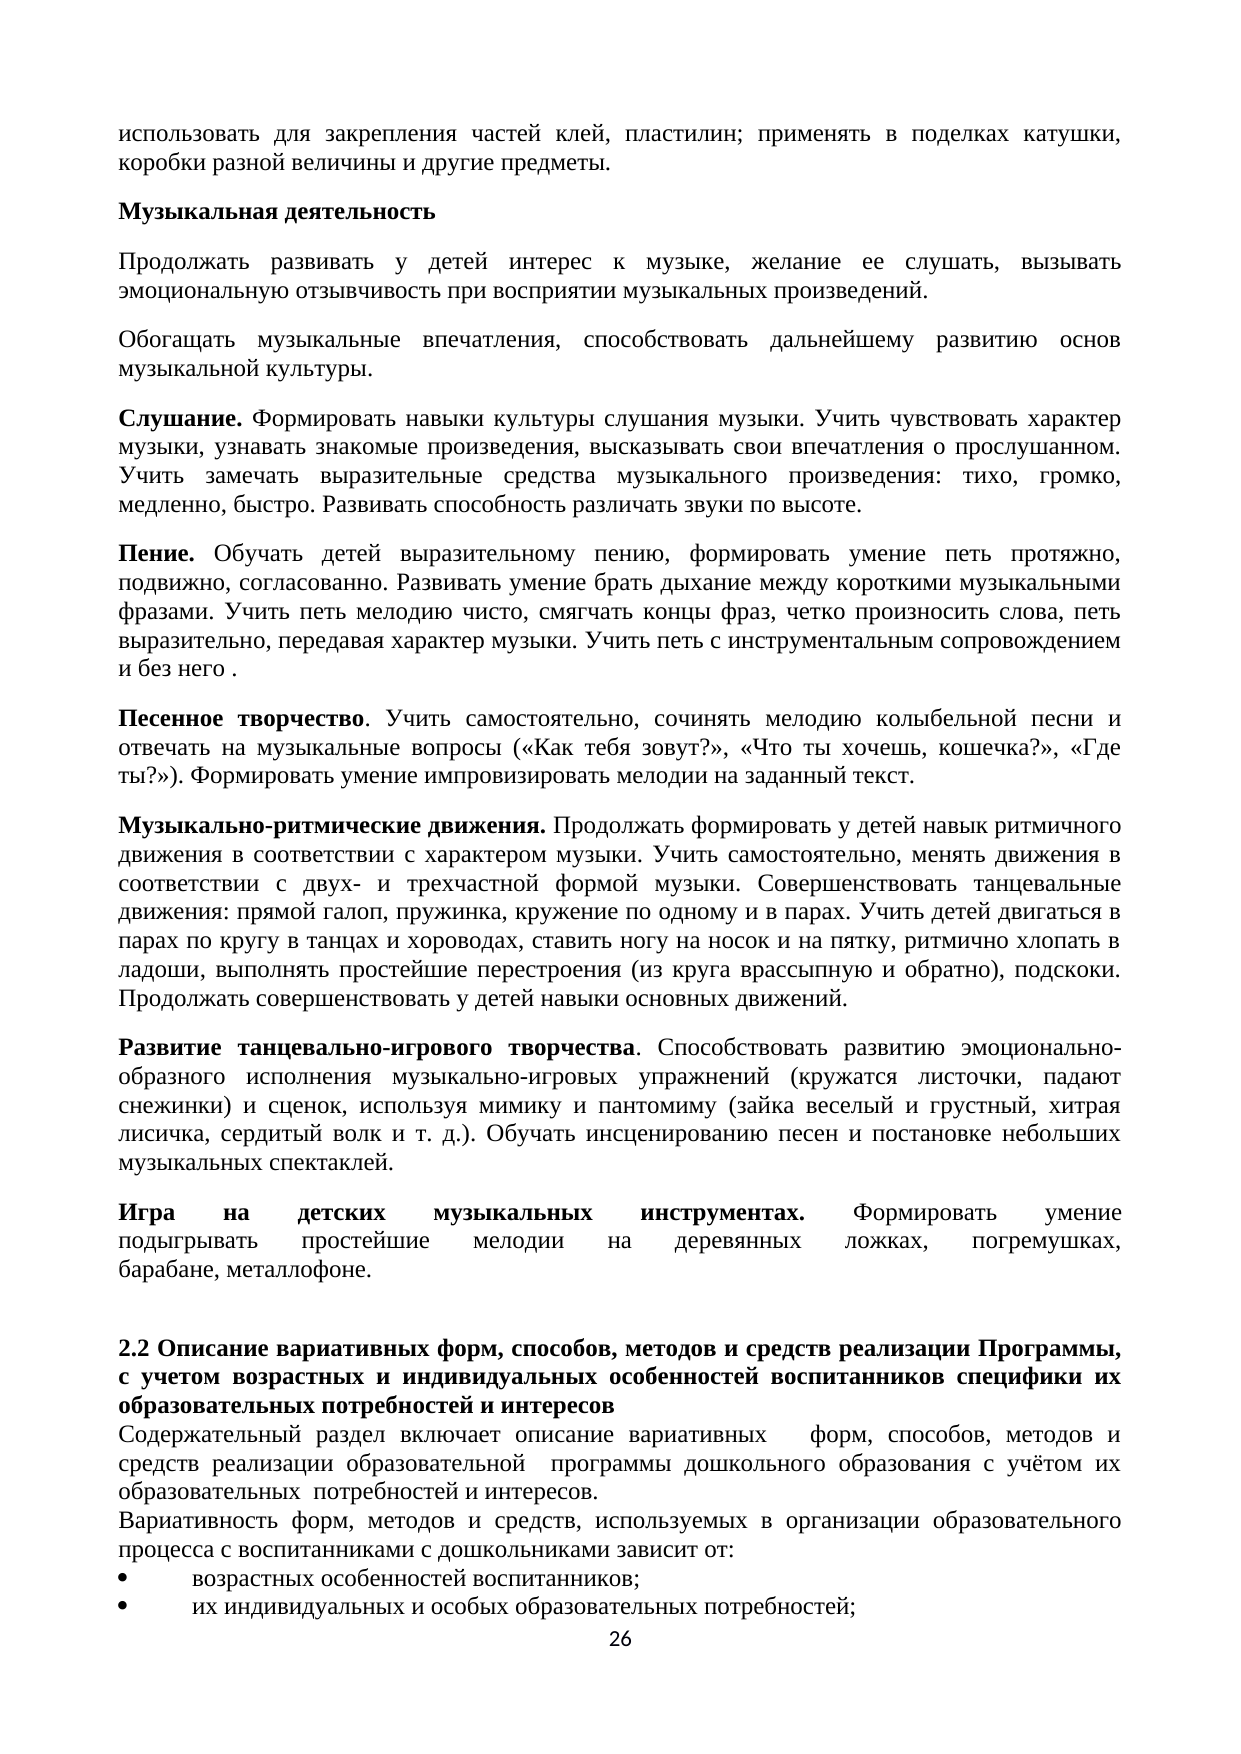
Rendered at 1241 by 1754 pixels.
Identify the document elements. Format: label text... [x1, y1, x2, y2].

text Музыкальная деятельность [118, 196, 1122, 225]
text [118, 118, 1122, 176]
text Песенное творчество. Учить самостоятельно, сочинять мелодию колыбельной песни и отвечать на музыкальные вопросы («Как тебя зовут?», «Что ты хочешь, кошечка?», «Где ты?»). Формировать умение импровизировать мелодии на заданный текст. [118, 703, 1122, 789]
text Обогащать музыкальные впечатления, способствовать дальнейшему развитию основ музыкальной культуры. [118, 324, 1122, 382]
text Развитие танцевально-игрового творчества. Способствовать развитию эмоционально-образного исполнения музыкально-игровых упражнений (кружатся листочки, падают снежинки) и сценок, используя мимику и пантомиму (зайка веселый и грустный, хитрая лисичка, сердитый волк и т. д.). Обучать инсценированию песен и постановке небольших музыкальных спектаклей. [118, 1032, 1122, 1176]
text Слушание. Формировать навыки культуры слушания музыки. Учить чувствовать характер музыки, узнавать знакомые произведения, высказывать свои впечатления о прослушанном. Учить замечать выразительные средства музыкального произведения: тихо, громко, медленно, быстро. Развивать способность различать звуки по высоте. [118, 403, 1122, 518]
text Музыкально-ритмические движения. Продолжать формировать у детей навык ритмичного движения в соответствии с характером музыки. Учить самостоятельно, менять движения в соответствии с двух- и трехчастной формой музыки. Совершенствовать танцевальные движения: прямой галоп, пружинка, кружение по одному и в парах. Учить детей двигаться в парах по кругу в танцах и хороводах, ставить ногу на носок и на пятку, ритмично хлопать в ладоши, выполнять простейшие перестроения (из круга врассыпную и обратно), подскоки. Продолжать совершенствовать у детей навыки основных движений. [118, 810, 1122, 1011]
text Игра на детских музыкальных инструментах. Формировать умение подыгрывать простейшие мелодии на деревянных ложках, погремушках, барабане, металлофоне. [118, 1197, 1122, 1283]
list их индивидуальных и особых образовательных потребностей; [118, 1591, 1004, 1620]
text Продолжать развивать у детей интерес к музыке, желание ее слушать, вызывать эмоциональную отзывчивость при восприятии музыкальных произведений. [118, 246, 1122, 303]
text Содержательный раздел включает описание вариативных форм, способов, методов и средств реализации образовательной программы дошкольного образования с учётом их образовательных потребностей и интересов. [118, 1419, 1122, 1505]
text Вариативность форм, методов и средств, используемых в организации образовательного процесса с воспитанниками с дошкольниками зависит от: [118, 1505, 1122, 1563]
text 2.2 Описание вариативных форм, способов, методов и средств реализации Программы, с учетом возрастных и индивидуальных особенностей воспитанников специфики их образовательных потребностей и интересов [118, 1333, 1122, 1419]
text Пение. Обучать детей выразительному пению, формировать умение петь протяжно, подвижно, согласованно. Развивать умение брать дыхание между короткими музыкальными фразами. Учить петь мелодию чисто, смягчать концы фраз, четко произносить слова, петь выразительно, передавая характер музыки. Учить петь с инструментальным сопровождением и без него . [118, 538, 1122, 682]
list возрастных особенностей воспитанников; [118, 1563, 1004, 1591]
